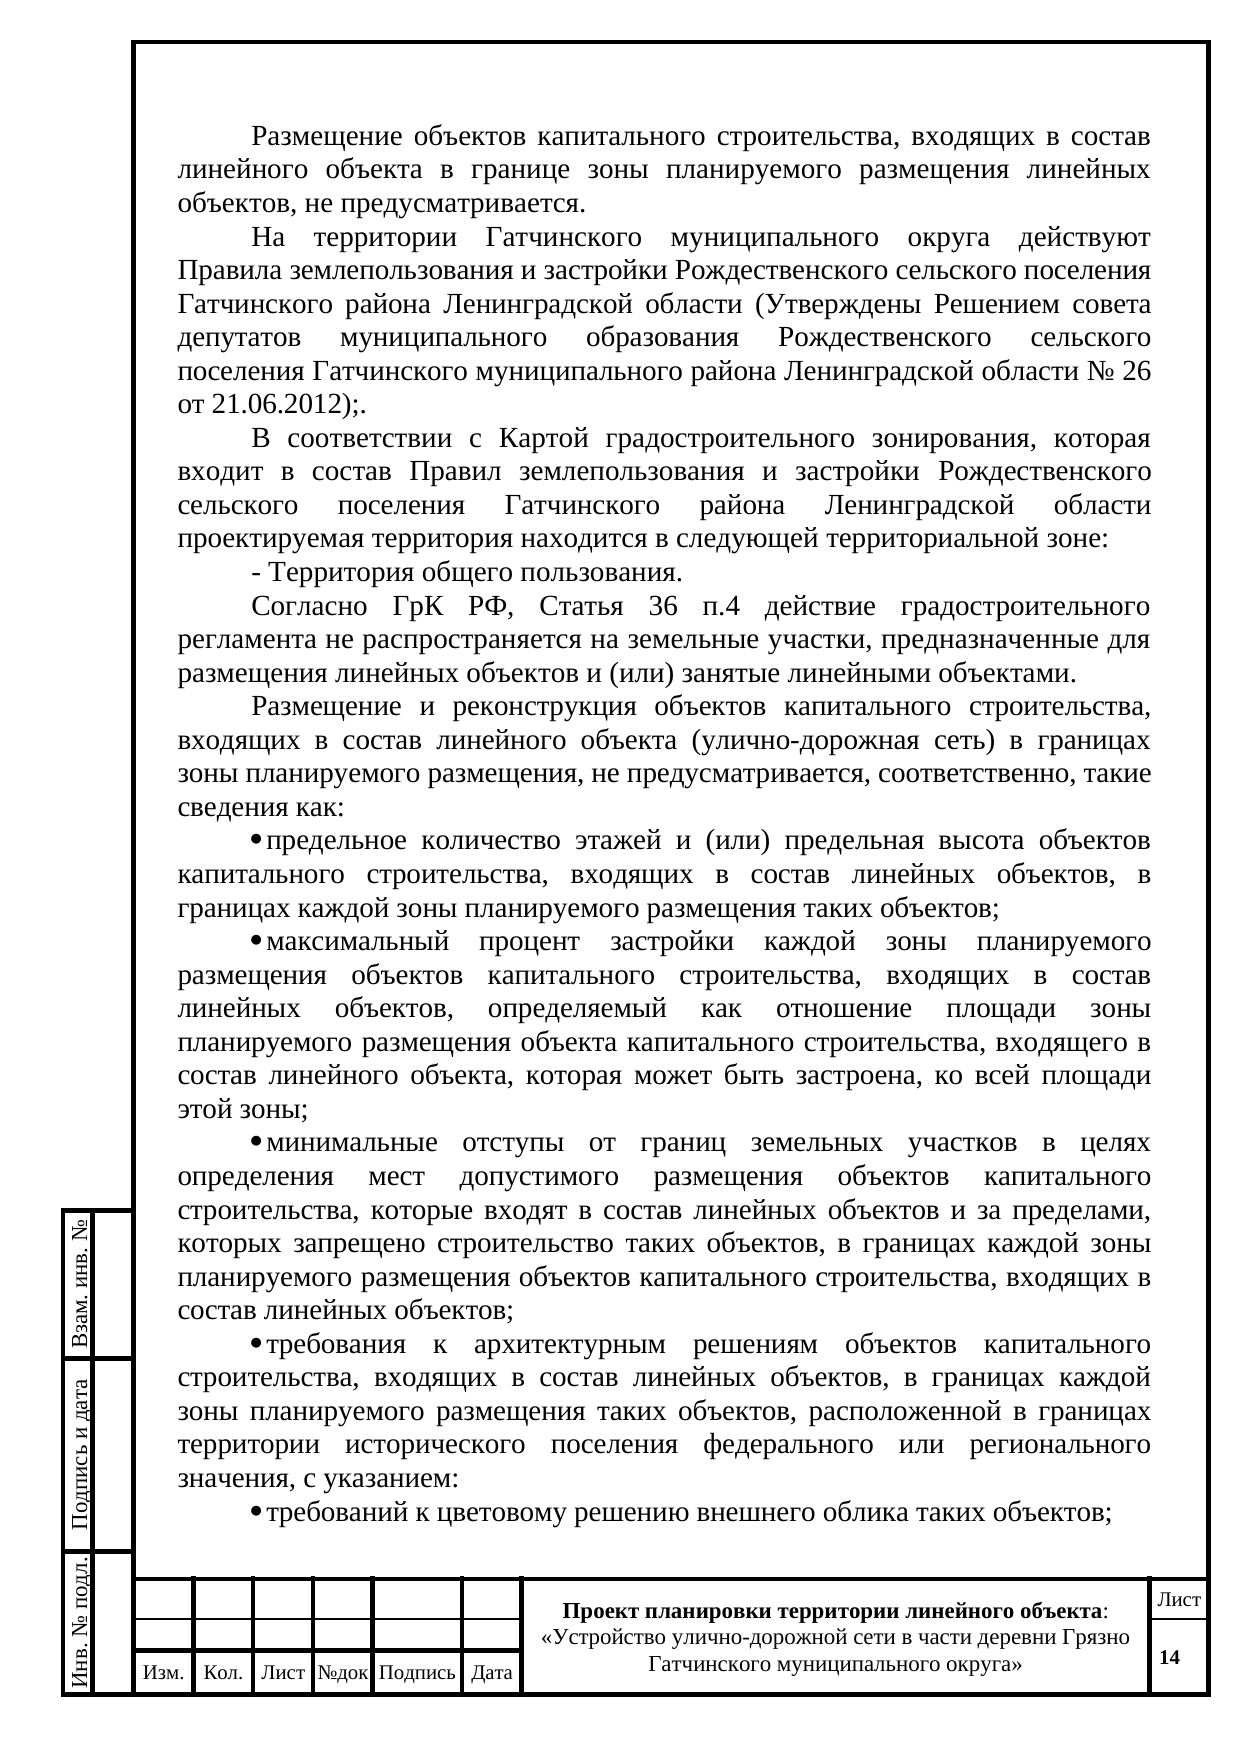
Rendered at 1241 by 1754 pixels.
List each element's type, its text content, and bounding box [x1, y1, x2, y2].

text Размещение и реконструкция объектов капитального строительства, входящих в состав линейного объекта (улично-дорожная сеть) в границах зоны планируемого размещения, не предусматривается, соответственно, такие сведения как: [177, 688, 1152, 822]
list требования к архитектурным решениям объектов капитального строительства, входящих в состав линейных объектов, в границах каждой зоны планируемого размещения таких объектов, расположенной в границах территории исторического поселения федерального или регионального значения, с указанием: [177, 1326, 1152, 1494]
text - Территория общего пользования. [177, 554, 1152, 588]
list предельное количество этажей и (или) предельная высота объектов капитального строительства, входящих в состав линейных объектов, в границах каждой зоны планируемого размещения таких объектов; [177, 822, 1152, 923]
text В соответствии с Картой градостроительного зонирования, которая входит в состав Правил землепользования и застройки Рождественского сельского поселения Гатчинского района Ленинградской области проектируемая территория находится в следующей территориальной зоне: [177, 420, 1152, 554]
list требований к цветовому решению внешнего облика таких объектов; [177, 1494, 1152, 1527]
text На территории Гатчинского муниципального округа действуют Правила землепользования и застройки Рождественского сельского поселения Гатчинского района Ленинградской области (Утверждены Решением совета депутатов муниципального образования Рождественского сельского поселения Гатчинского муниципального района Ленинградской области № 26 от 21.06.2012);. [177, 219, 1152, 420]
list минимальные отступы от границ земельных участков в целях определения мест допустимого размещения объектов капитального строительства, которые входят в состав линейных объектов и за пределами, которых запрещено строительство таких объектов, в границах каждой зоны планируемого размещения объектов капитального строительства, входящих в состав линейных объектов; [177, 1124, 1152, 1326]
text Размещение объектов капитального строительства, входящих в состав линейного объекта в границе зоны планируемого размещения линейных объектов, не предусматривается. [177, 118, 1152, 219]
text Согласно ГрК РФ, Статья 36 п.4 действие градостроительного регламента не распространяется на земельные участки, предназначенные для размещения линейных объектов и (или) занятые линейными объектами. [177, 588, 1152, 688]
list максимальный процент застройки каждой зоны планируемого размещения объектов капитального строительства, входящих в состав линейных объектов, определяемый как отношение площади зоны планируемого размещения объекта капитального строительства, входящего в состав линейного объекта, которая может быть застроена, ко всей площади этой зоны; [177, 923, 1152, 1124]
